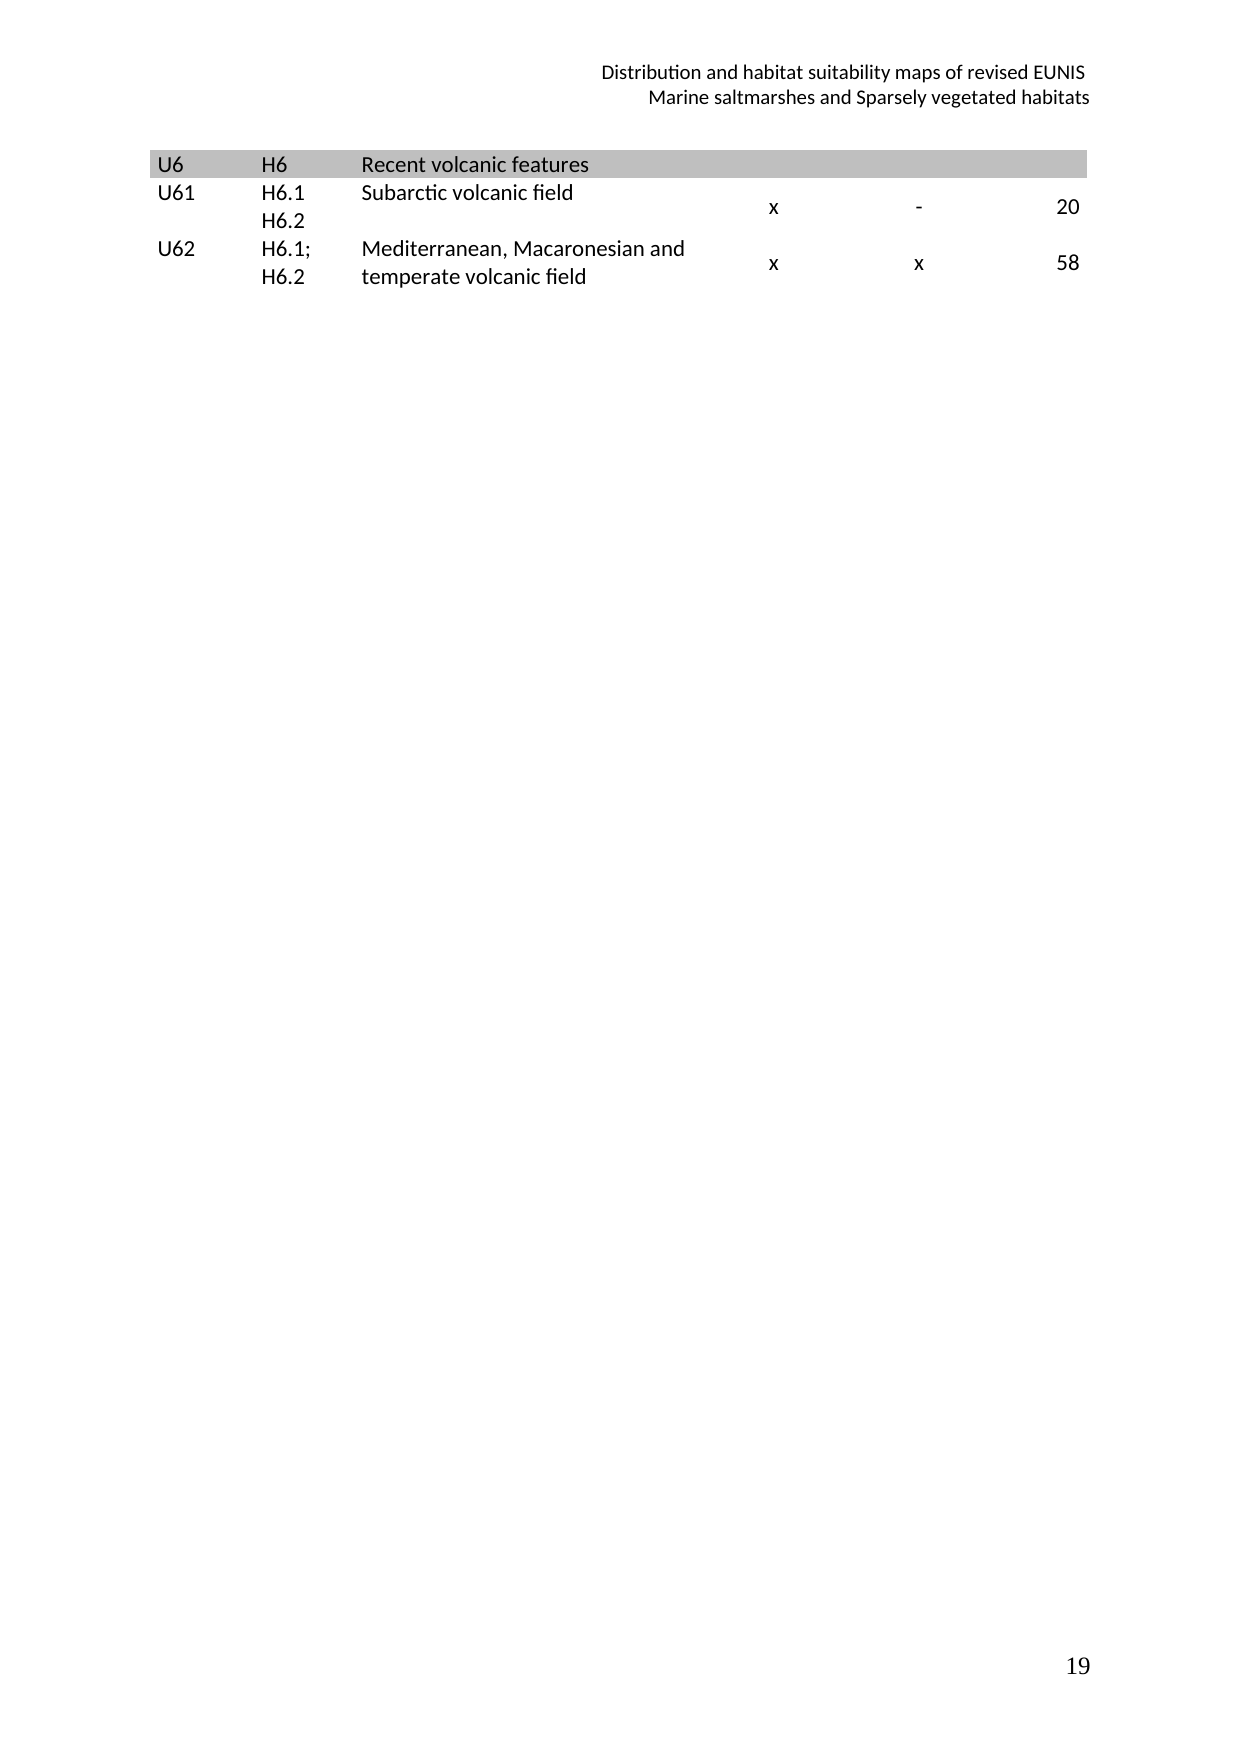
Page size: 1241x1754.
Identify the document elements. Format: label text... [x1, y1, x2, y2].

table_cell - [851, 178, 986, 234]
table_cell [986, 150, 1087, 178]
table_cell x [851, 234, 986, 290]
table_cell x [696, 234, 851, 290]
table_cell U6 [150, 150, 254, 178]
table_cell 58 [986, 234, 1087, 290]
table_cell U62 [150, 234, 254, 290]
table_cell x [696, 178, 851, 234]
table_cell U61 [150, 178, 254, 234]
table_cell H6.1; H6.2 [254, 234, 354, 290]
table_cell Subarctic volcanic field [354, 178, 696, 234]
table_cell H6.1 H6.2 [254, 178, 354, 234]
table_cell H6 [254, 150, 354, 178]
table_cell [696, 150, 851, 178]
table_cell [851, 150, 986, 178]
table_cell Mediterranean, Macaronesian and temperate volcanic field [354, 234, 696, 290]
table_cell Recent volcanic features [354, 150, 696, 178]
table_cell 20 [986, 178, 1087, 234]
